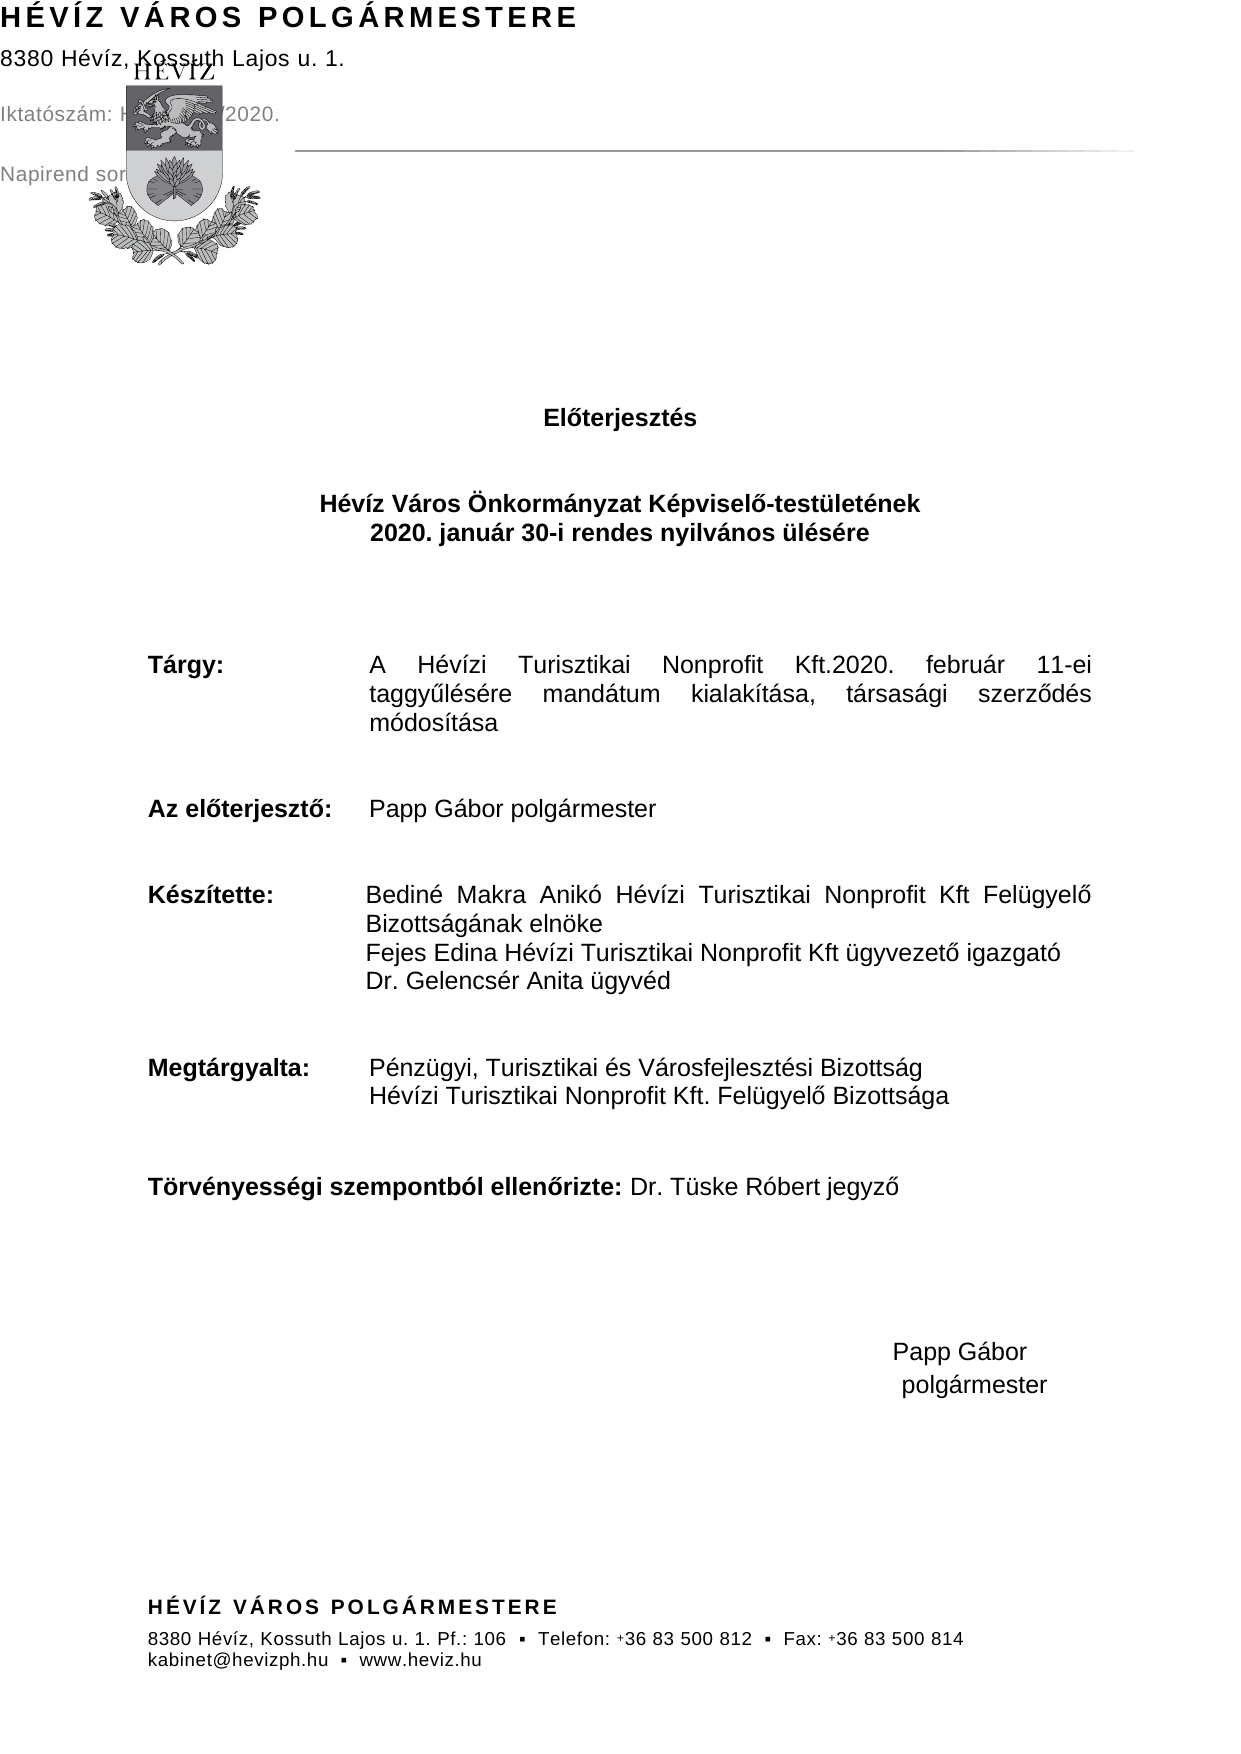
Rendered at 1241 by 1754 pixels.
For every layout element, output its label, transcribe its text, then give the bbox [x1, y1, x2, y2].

text Hévíz Város Önkormányzat Képviselő-testületének [148, 489, 1093, 518]
text polgármester [148, 1370, 1093, 1399]
text Papp Gábor [148, 1337, 1093, 1366]
text Hévízi Turisztikai Nonprofit Kft. Felügyelő Bizottsága [295, 1081, 1093, 1110]
text Tárgy: A Hévízi Turisztikai Nonprofit Kft.2020. február 11-ei taggyűlésére mandátum kialakítása, társasági szerződés módosítása [148, 650, 1093, 736]
text Megtárgyalta: Pénzügyi, Turisztikai és Városfejlesztési Bizottság [148, 1052, 1093, 1081]
text Előterjesztés [148, 403, 1093, 432]
text Fejes Edina Hévízi Turisztikai Nonprofit Kft ügyvezető igazgató [365, 937, 1093, 966]
text Készítette: Bediné Makra Anikó Hévízi Turisztikai Nonprofit Kft Felügyelő Bizottságának elnöke [148, 880, 1093, 937]
text Törvényességi szempontból ellenőrizte: Dr. Tüske Róbert jegyző [148, 1172, 1093, 1201]
text Az előterjesztő: polgármester [148, 794, 1093, 822]
text 2020. január 30-i rendes nyilvános ülésére [148, 518, 1093, 547]
text Dr. Gelencsér Anita ügyvéd [148, 966, 1093, 995]
